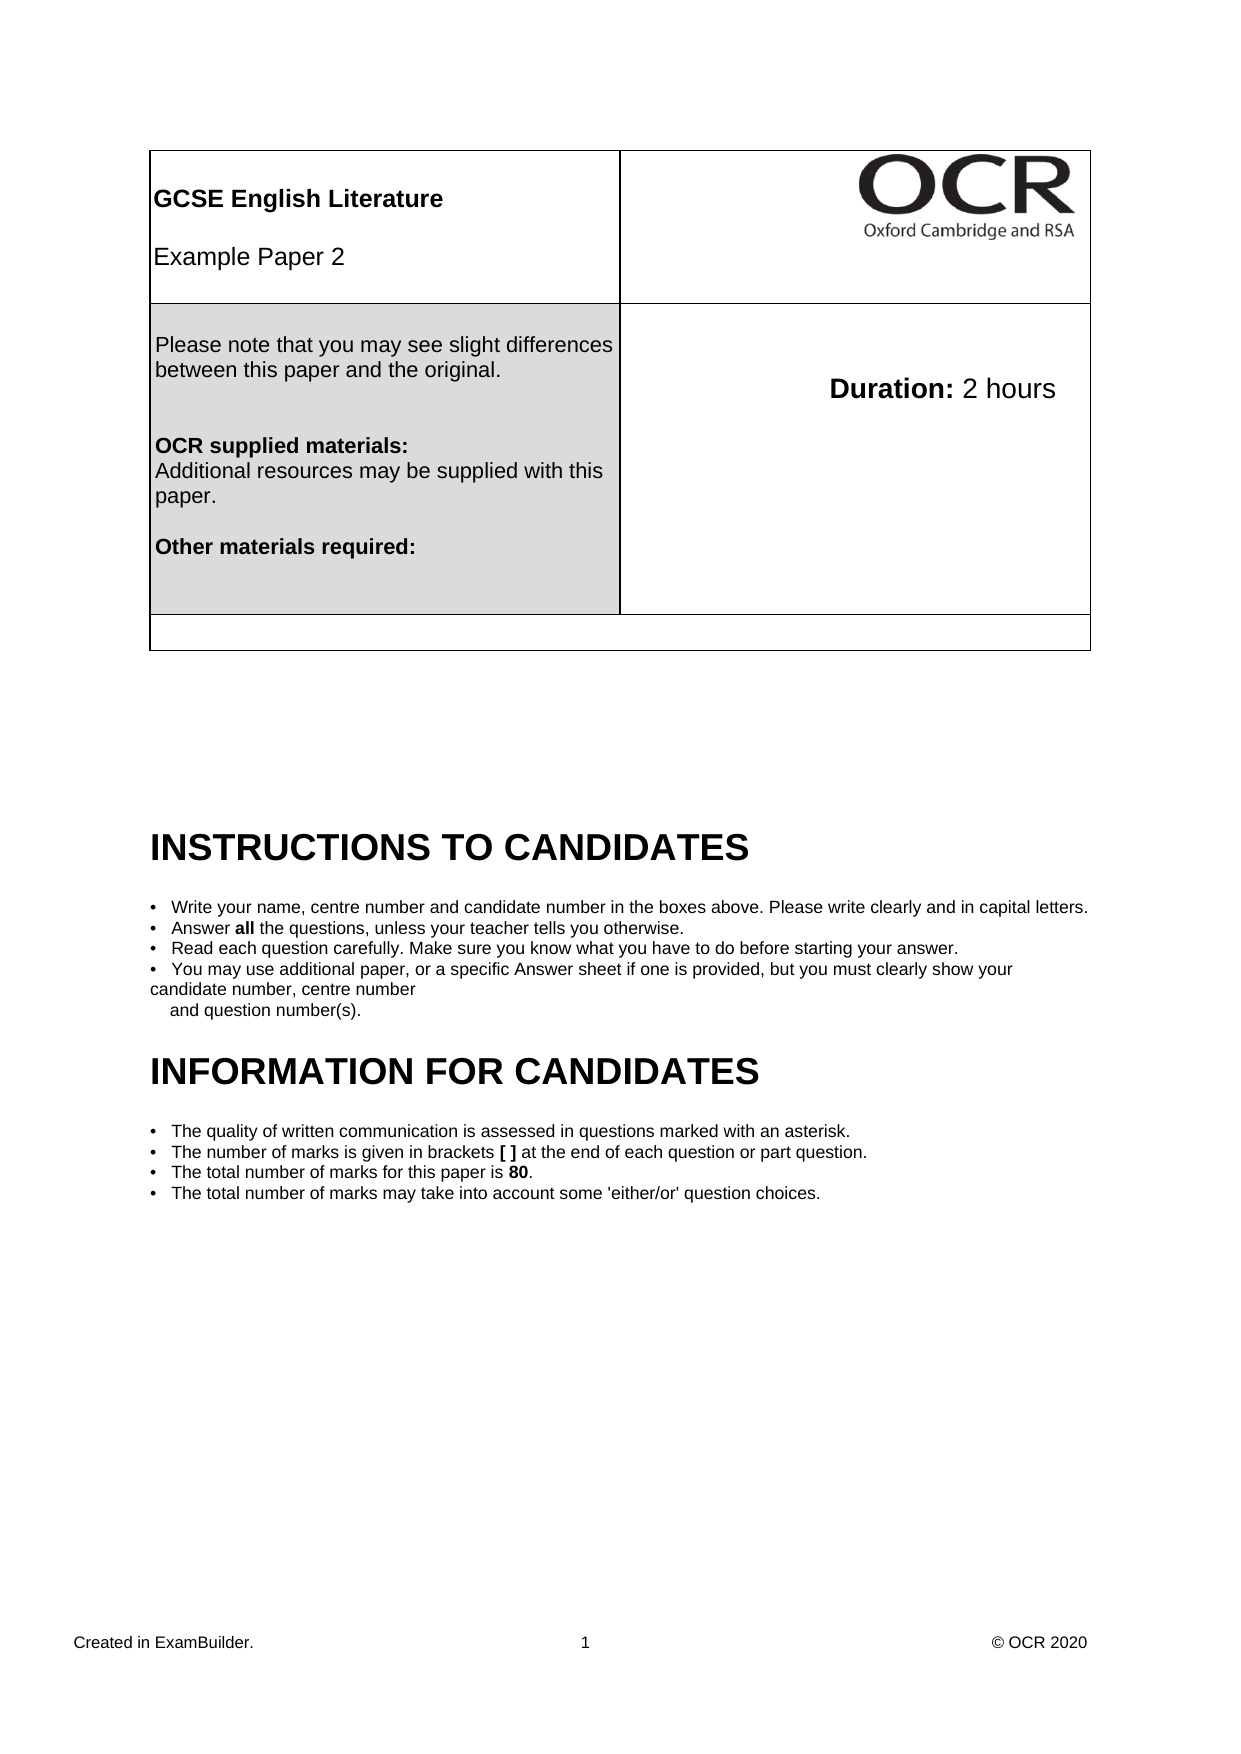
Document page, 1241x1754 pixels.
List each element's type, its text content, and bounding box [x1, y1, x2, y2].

text • Answer all the questions, unless your teacher tells you otherwise. • Read each question carefully. Make sure you know what you have to do before starting your answer. • You may use additional paper, or a specific Answer sheet if one is provided, but you must clearly show your candidate number, centre number and question number(s). [150, 918, 1090, 1020]
text • The quality of written communication is assessed in questions marked with an asterisk. [150, 1121, 1090, 1142]
text • The number of marks is given in brackets [ ] at the end of each question or part question. • The total number of marks for this paper is 80. • The total number of marks may take into account some 'either/or' question choices. [150, 1142, 1090, 1203]
subtitle INFORMATION FOR CANDIDATES [150, 1049, 1090, 1092]
table_cell [151, 615, 1090, 650]
table_header GCSE English Literature Example Paper 2 [151, 151, 619, 303]
picture [851, 154, 1088, 240]
text • Write your name, centre number and candidate number in the boxes above. Please write clearly and in capital letters. [150, 897, 1090, 918]
table_cell Please note that you may see slight differences between this paper and the original. OCR supplied materials: Additional resources may be supplied with this paper. Other materials required: [151, 304, 619, 614]
table_cell Duration: 2 hours [621, 304, 1090, 614]
subtitle INSTRUCTIONS TO CANDIDATES [150, 825, 1090, 868]
table_header [621, 151, 1090, 303]
